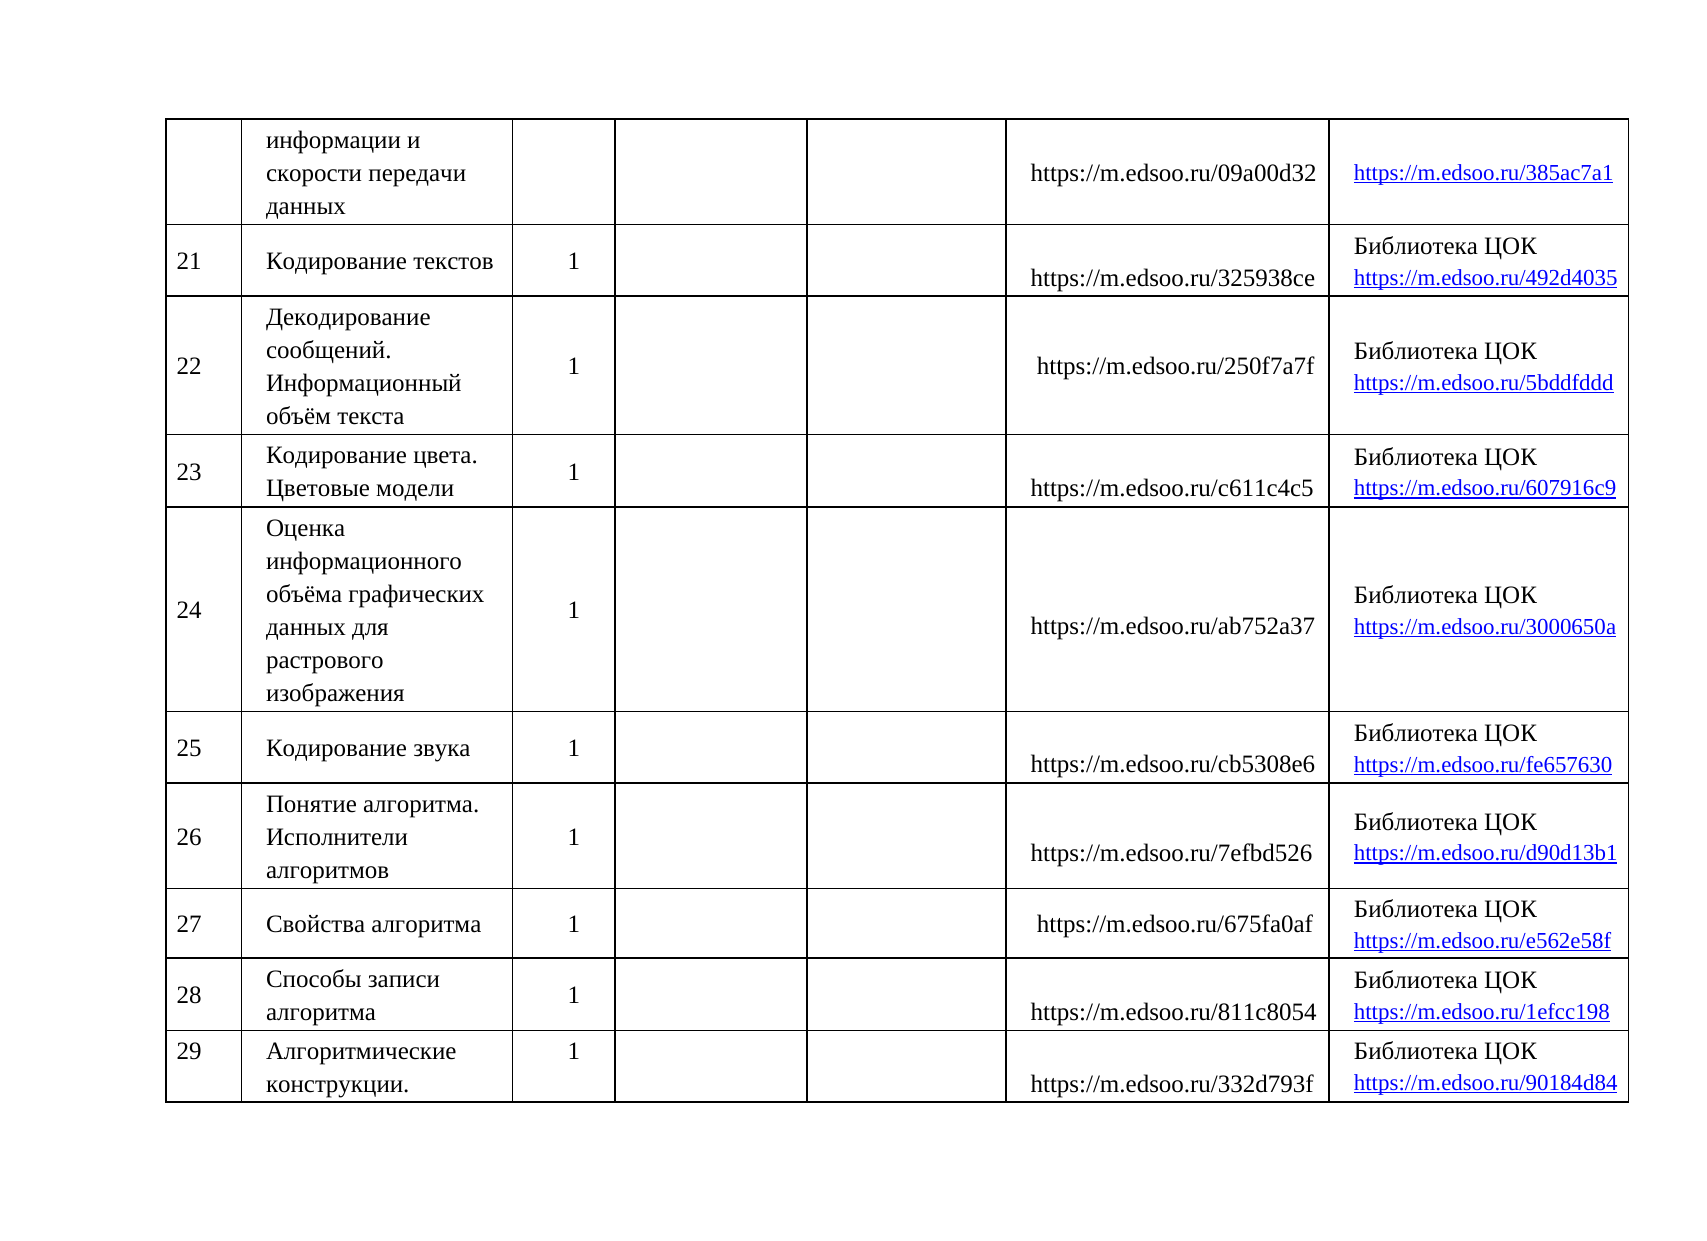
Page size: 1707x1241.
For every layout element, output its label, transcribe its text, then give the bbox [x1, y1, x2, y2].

table_cell 20 [167, 120, 241, 223]
table_cell 1 [513, 225, 614, 295]
table_cell Кодирование текстов [242, 225, 512, 295]
table_cell [808, 120, 1005, 223]
table_cell [616, 225, 806, 295]
table_cell Библиотека ЦОК https://m.edsoo.ru/e562e58f [1330, 889, 1628, 957]
table_cell 22 [167, 297, 241, 434]
table_cell https://m.edsoo.ru/675fa0af [1007, 889, 1328, 957]
table_cell Библиотека ЦОК https://m.edsoo.ru/3000650a [1330, 508, 1628, 711]
table_cell [808, 889, 1005, 957]
table_cell 1 [513, 435, 614, 506]
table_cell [242, 1031, 512, 1101]
table_cell [808, 225, 1005, 295]
table_cell https://m.edsoo.ru/811c8054 [1007, 959, 1328, 1029]
table_cell 1 [513, 1031, 614, 1101]
table_cell [808, 435, 1005, 506]
table_cell https://m.edsoo.ru/7efbd526 [1007, 784, 1328, 888]
table_cell https://m.edsoo.ru/250f7a7f [1007, 297, 1328, 434]
table_cell 24 [167, 508, 241, 711]
table_cell 26 [167, 784, 241, 888]
table_cell Оценка информационного объёма графических данных для растрового изображения [242, 508, 512, 711]
table_cell Кодирование звука [242, 712, 512, 782]
table_cell Понятие алгоритма. Исполнители алгоритмов [242, 784, 512, 888]
table_cell [808, 959, 1005, 1029]
table_cell [808, 297, 1005, 434]
table_cell 1 [513, 889, 614, 957]
table_cell 1 [513, 508, 614, 711]
table_cell Библиотека ЦОК https://m.edsoo.ru/d90d13b1 [1330, 784, 1628, 888]
table_cell Свойства алгоритма [242, 889, 512, 957]
table_cell 1 [513, 959, 614, 1029]
table_cell Библиотека ЦОК https://m.edsoo.ru/492d4035 [1330, 225, 1628, 295]
table_cell Библиотека ЦОК https://m.edsoo.ru/5bddfddd [1330, 297, 1628, 434]
table_cell [616, 784, 806, 888]
table_cell Кодирование цвета. Цветовые модели [242, 435, 512, 506]
table_cell [616, 508, 806, 711]
table_cell Библиотека ЦОК https://m.edsoo.ru/607916c9 [1330, 435, 1628, 506]
table_cell 27 [167, 889, 241, 957]
table_cell [616, 120, 806, 223]
table_cell Способы записи алгоритма [242, 959, 512, 1029]
table_cell [616, 712, 806, 782]
table_cell 1 [513, 297, 614, 434]
table_cell [616, 435, 806, 506]
table_cell [808, 1031, 1005, 1101]
table_cell [616, 959, 806, 1029]
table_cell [242, 120, 512, 223]
table_cell Библиотека ЦОК https://m.edsoo.ru/fe657630 [1330, 712, 1628, 782]
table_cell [1007, 120, 1328, 223]
table_cell 21 [167, 225, 241, 295]
table_cell https://m.edsoo.ru/325938ce [1007, 225, 1328, 295]
table_cell [808, 784, 1005, 888]
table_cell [1330, 1031, 1628, 1101]
table_cell 25 [167, 712, 241, 782]
table_cell 1 [513, 120, 614, 223]
table_cell [616, 889, 806, 957]
table_cell [616, 297, 806, 434]
table_cell [808, 712, 1005, 782]
table_cell 1 [513, 712, 614, 782]
table_cell [808, 508, 1005, 711]
table_cell 23 [167, 435, 241, 506]
table_cell 29 [167, 1031, 241, 1101]
table_cell https://m.edsoo.ru/cb5308e6 [1007, 712, 1328, 782]
table_cell 1 [513, 784, 614, 888]
table_cell Библиотека ЦОК https://m.edsoo.ru/1efcc198 [1330, 959, 1628, 1029]
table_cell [1007, 1031, 1328, 1101]
table_cell 28 [167, 959, 241, 1029]
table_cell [1330, 120, 1628, 223]
table_cell https://m.edsoo.ru/c611c4c5 [1007, 435, 1328, 506]
table_cell Декодирование сообщений. Информационный объём текста [242, 297, 512, 434]
table_cell https://m.edsoo.ru/ab752a37 [1007, 508, 1328, 711]
table_cell [616, 1031, 806, 1101]
